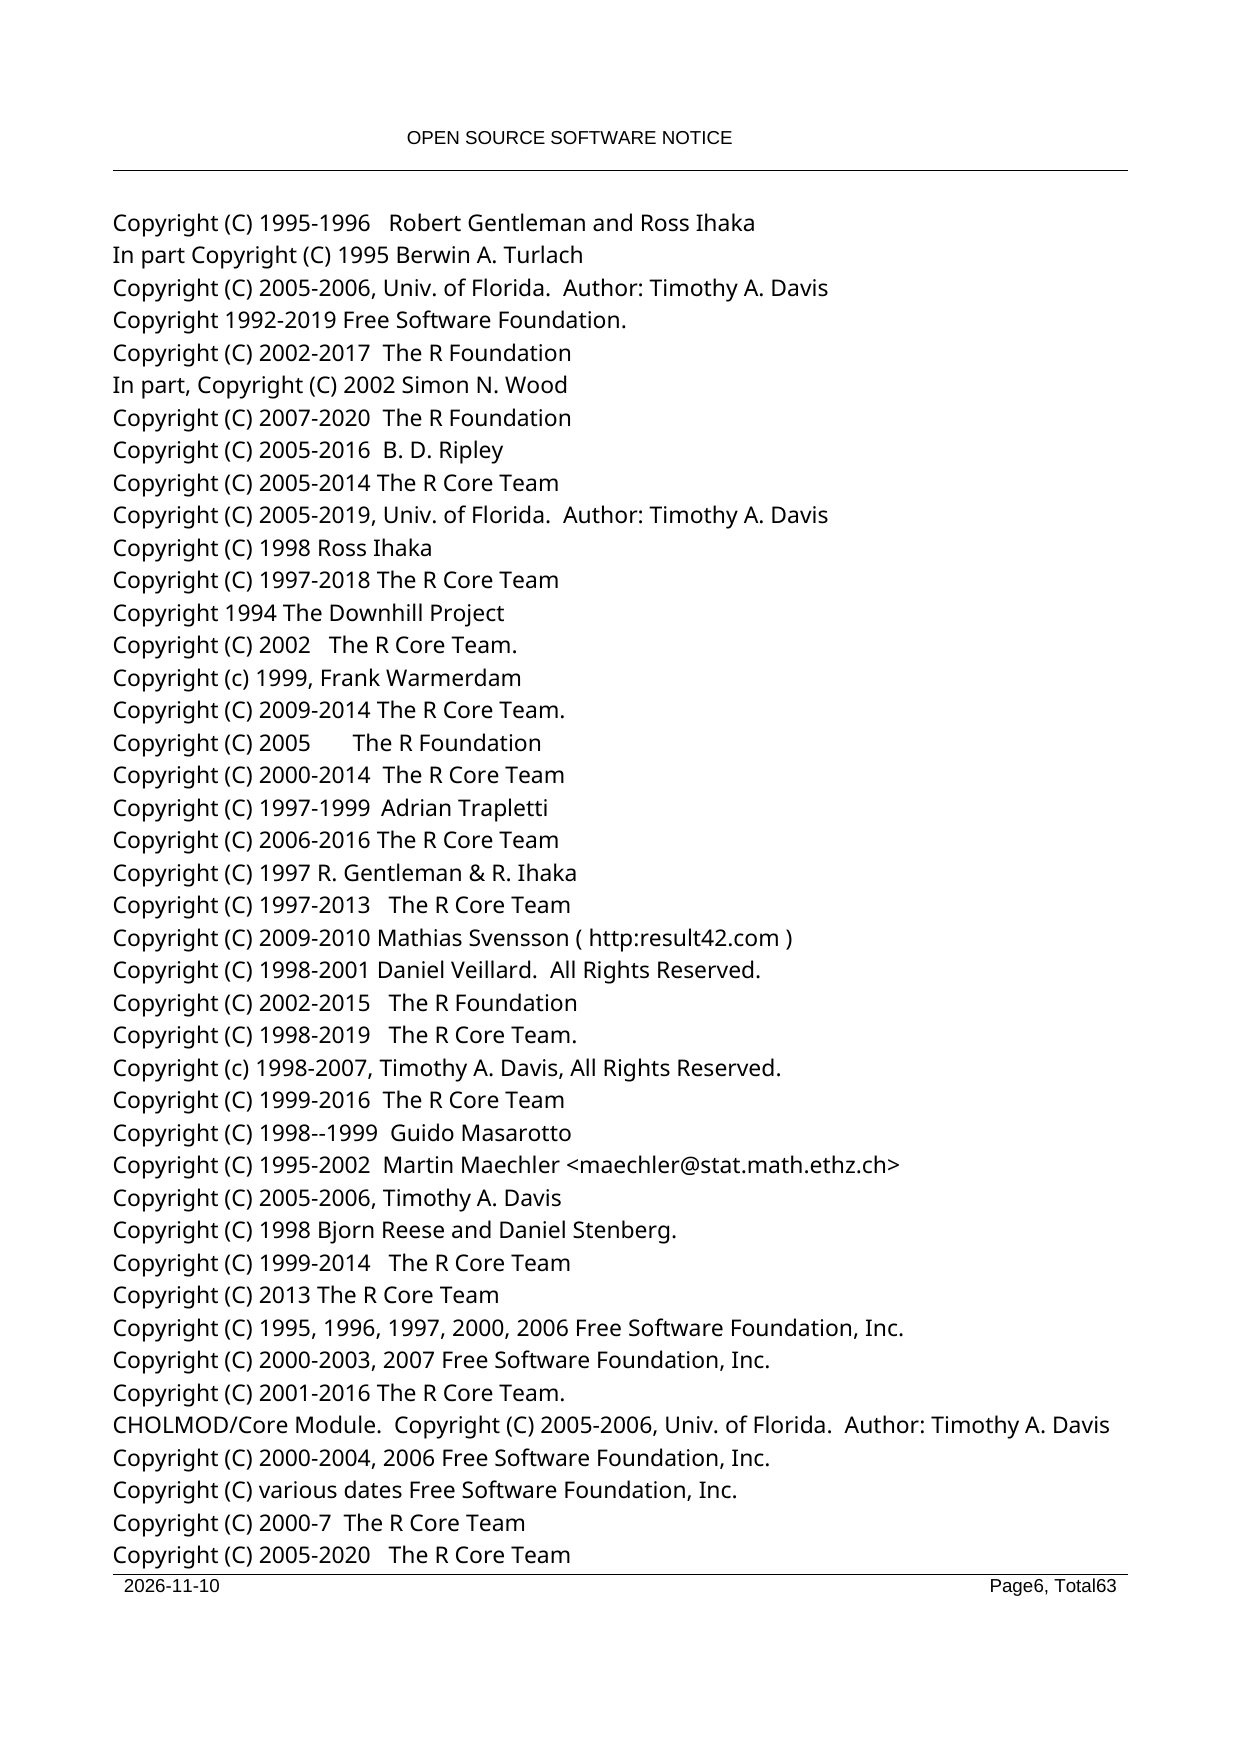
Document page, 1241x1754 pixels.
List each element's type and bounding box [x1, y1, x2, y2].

text [112, 206, 1128, 1571]
